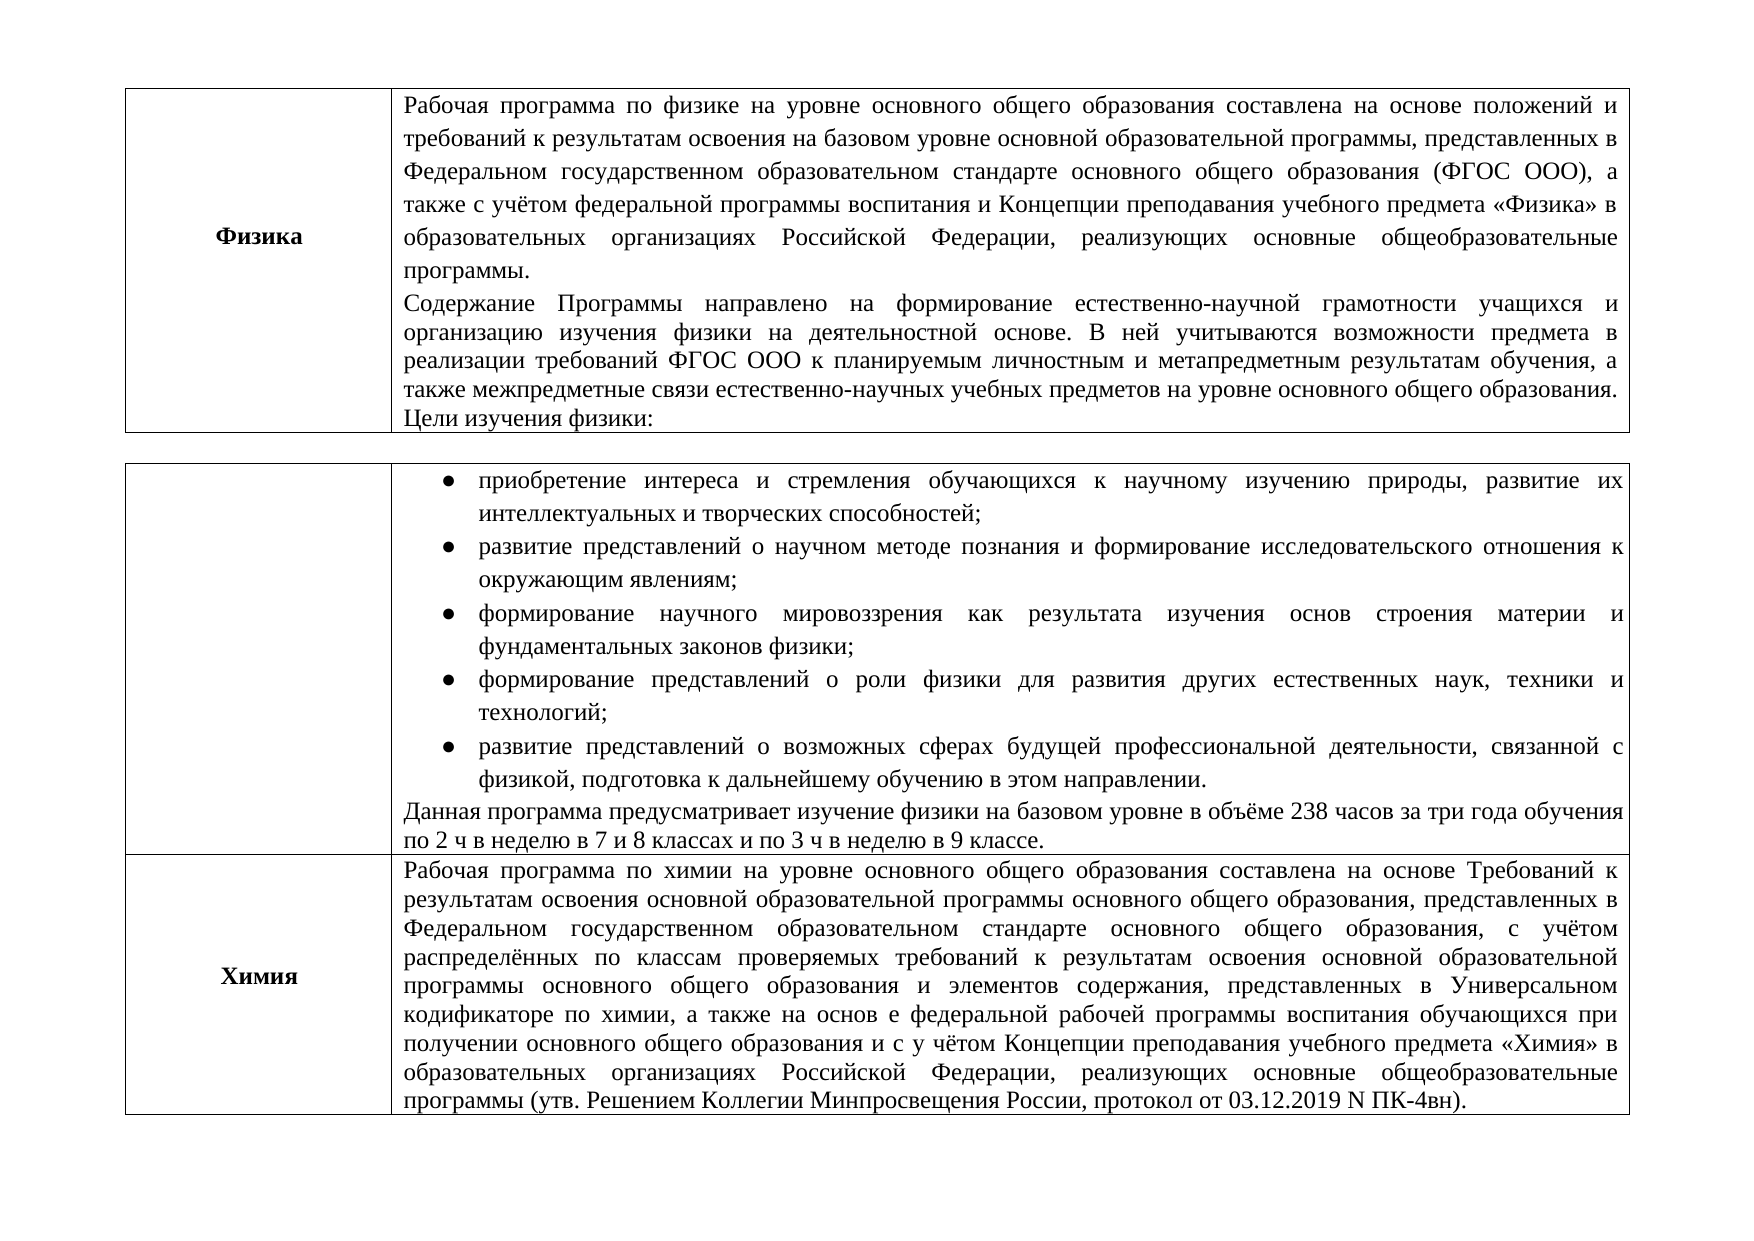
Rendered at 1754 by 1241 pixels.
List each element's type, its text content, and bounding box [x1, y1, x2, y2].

table_header приобретение интереса и стремления обучающихся к научному изучению природы, развитие их интеллектуальных и творческих способностей; развитие представлений о научном методе познания и формирование исследовательского отношения к окружающим явлениям; формирование научного мировоззрения как результата изучения основ строения материи и фундаментальных законов физики; формирование представлений о роли физики для развития других естественных наук, техники и технологий; развитие представлений о возможных сферах будущей профессиональной деятельности, связанной с физикой, подготовка к дальнейшему обучению в этом направлении. Данная программа предусматривает изучение физики на базовом уровне в объёме 238 часов за три года обучения по 2 ч в неделю в 7 и 8 классах и по 3 ч в неделю в 9 классе. [392, 464, 1629, 854]
table_cell Химия [126, 855, 391, 1114]
table_header [126, 464, 391, 854]
table_cell Рабочая программа по физике на уровне основного общего образования составлена на основе положений и требований к результатам освоения на базовом уровне основной образовательной программы, представленных в Федеральном государственном образовательном стандарте основного общего образования (ФГОС ООО), а также с учётом федеральной программы воспитания и Концепции преподавания учебного предмета «Физика» в образовательных организациях Российской Федерации, реализующих основные общеобразовательные программы. Содержание Программы направлено на формирование естественно-научной грамотности учащихся и организацию изучения физики на деятельностной основе. В ней учитываются возможности предмета в реализации требований ФГОС ООО к планируемым личностным и метапредметным результатам обучения, а также межпредметные связи естественно-научных учебных предметов на уровне основного общего образования. Цели изучения физики: [392, 89, 1629, 432]
table_cell Физика [126, 89, 391, 432]
table_cell Рабочая программа по химии на уровне основного общего образования составлена на основе Требований к результатам освоения основной образовательной программы основного общего образования, представленных в Федеральном государственном образовательном стандарте основного общего образования, с учётом распределённых по классам проверяемых требований к результатам освоения основной образовательной программы основного общего образования и элементов содержания, представленных в Универсальном кодификаторе по химии, а также на основ е федеральной рабочей программы воспитания обучающихся при получении основного общего образования и с у чётом Концепции преподавания учебного предмета «Химия» в образовательных организациях Российской Федерации, реализующих основные общеобразовательные программы (утв. Решением Коллегии Минпросвещения России, протокол от 03.12.2019 N ПК-4вн). [392, 855, 1629, 1114]
